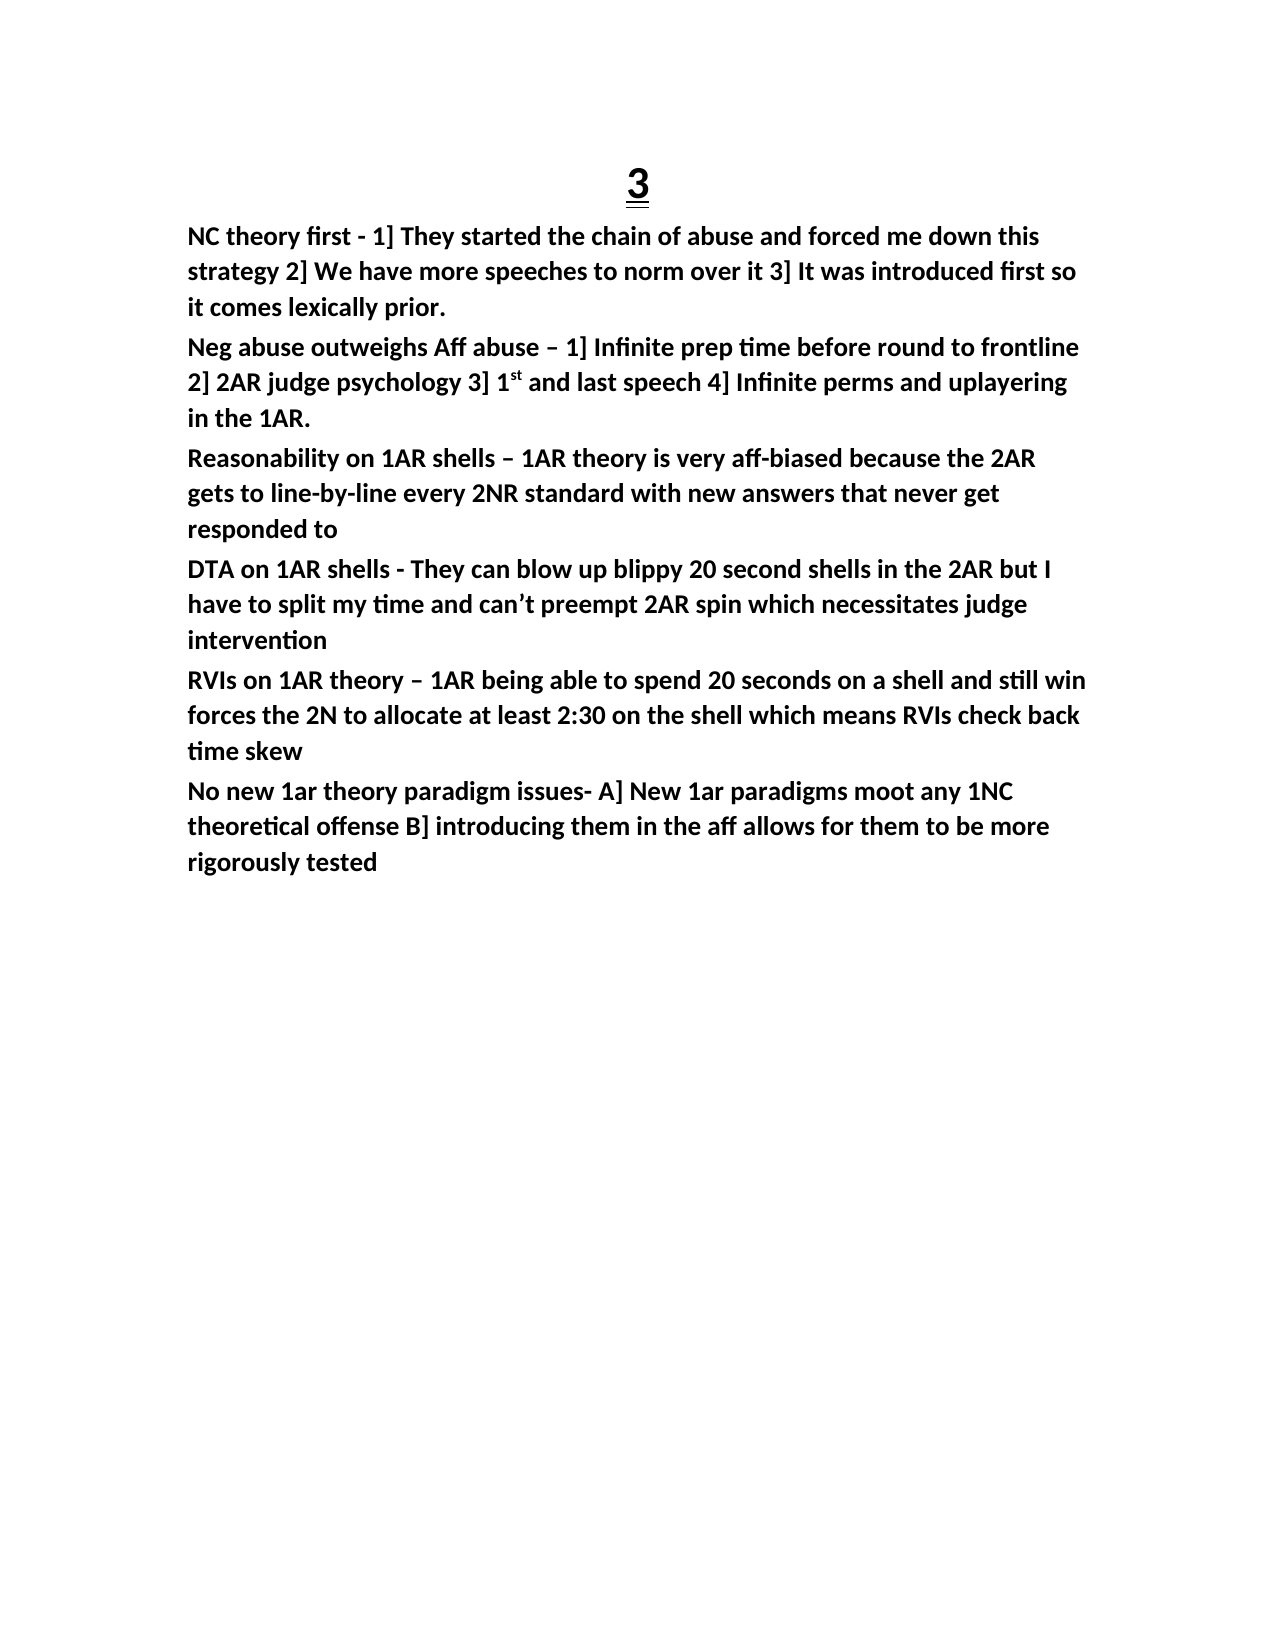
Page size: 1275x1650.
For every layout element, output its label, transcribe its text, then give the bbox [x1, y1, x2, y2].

subtitle No new 1ar theory paradigm issues- A] New 1ar paradigms moot any 1NC theoretical offense B] introducing them in the aff allows for them to be more rigorously tested [187, 774, 1087, 878]
subtitle 3 [187, 154, 1087, 210]
subtitle DTA on 1AR shells - They can blow up blippy 20 second shells in the 2AR but I have to split my time and can’t preempt 2AR spin which necessitates judge intervention [187, 552, 1087, 656]
subtitle NC theory first - 1] They started the chain of abuse and forced me down this strategy 2] We have more speeches to norm over it 3] It was introduced first so it comes lexically prior. [187, 219, 1087, 323]
subtitle RVIs on 1AR theory – 1AR being able to spend 20 seconds on a shell and still win forces the 2N to allocate at least 2:30 on the shell which means RVIs check back time skew [187, 663, 1087, 767]
subtitle Neg abuse outweighs Aff abuse – 1] Infinite prep time before round to frontline 2] 2AR judge psychology 3] 1st and last speech 4] Infinite perms and uplayering in the 1AR. [187, 330, 1087, 434]
subtitle Reasonability on 1AR shells – 1AR theory is very aff-biased because the 2AR gets to line-by-line every 2NR standard with new answers that never get responded to [187, 441, 1087, 545]
